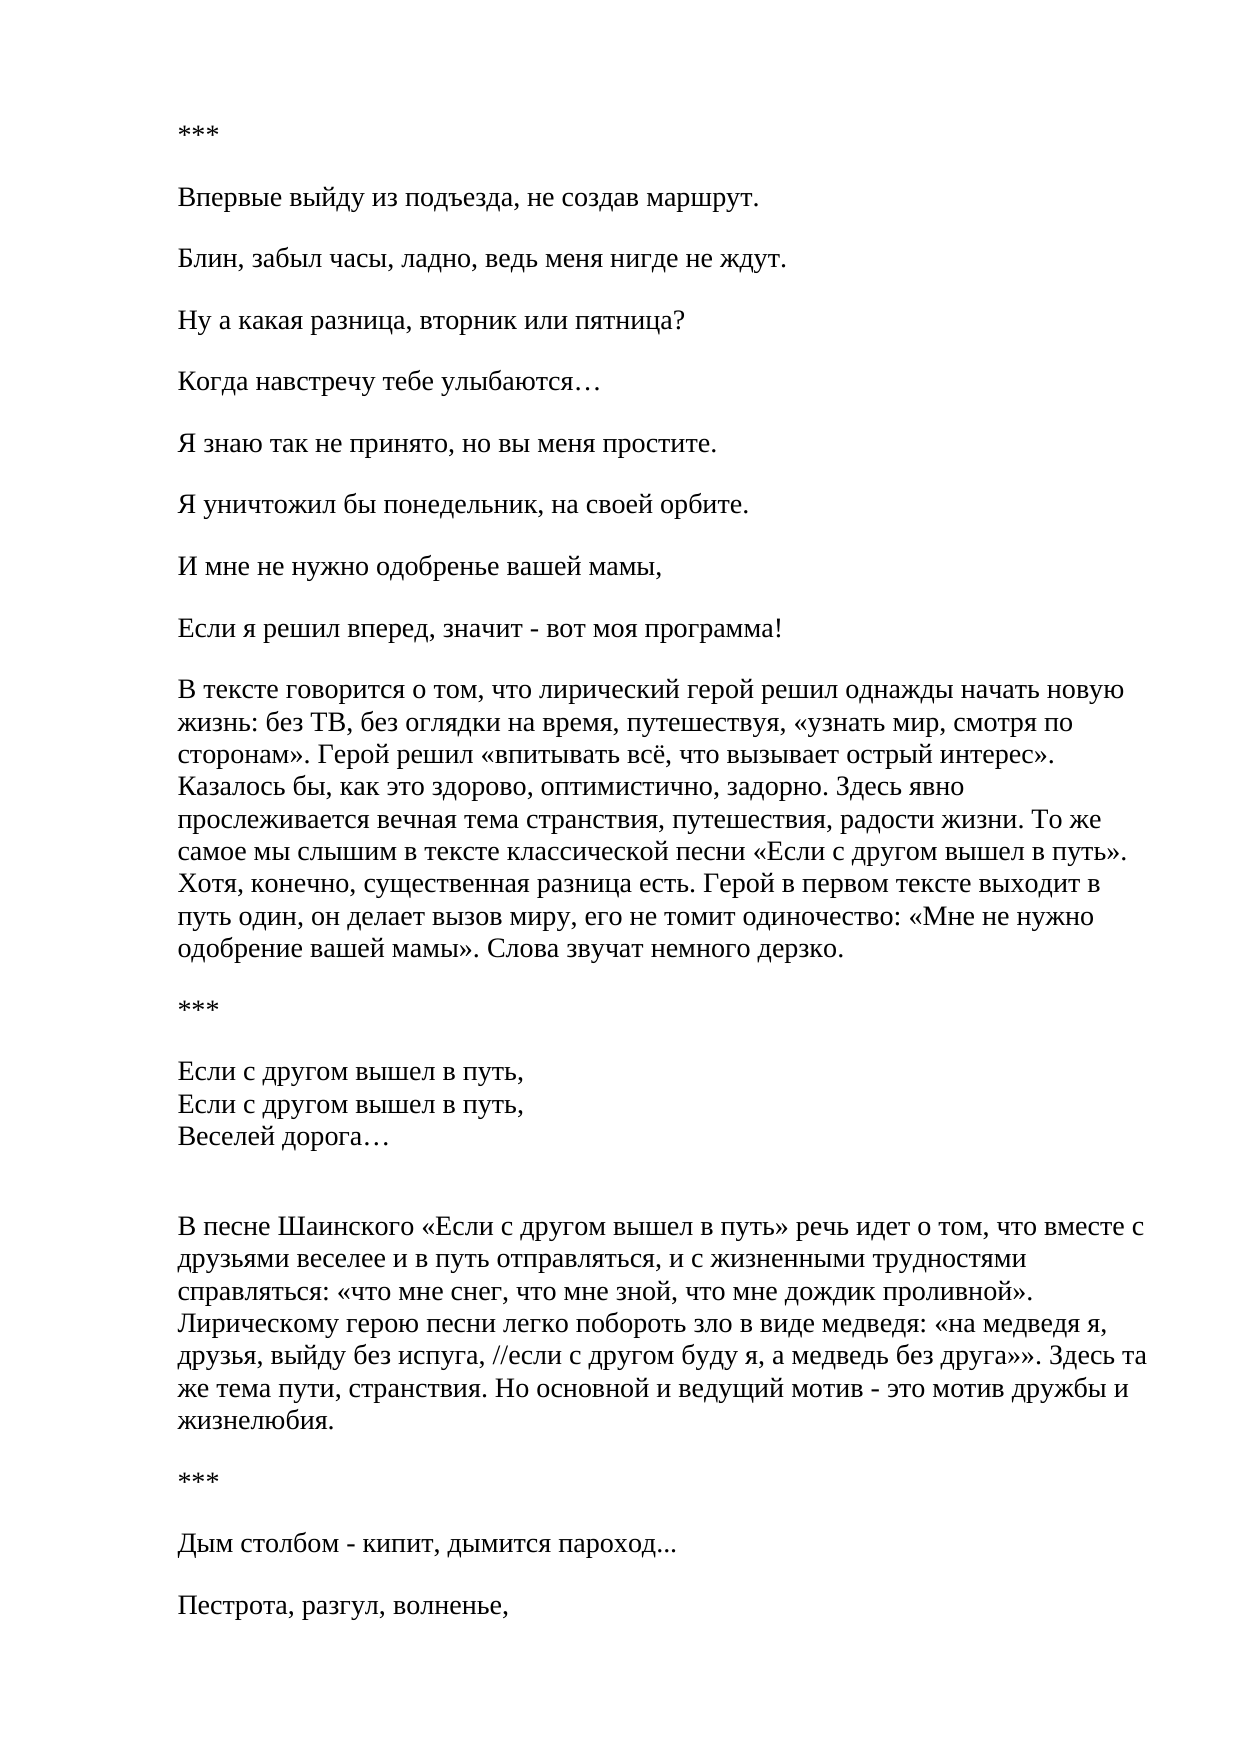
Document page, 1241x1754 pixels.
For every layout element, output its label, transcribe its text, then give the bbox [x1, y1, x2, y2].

text В песне Шаинского «Если с другом вышел в путь» речь идет о том, что вместе с друзьями веселее и в путь отправляться, и с жизненными трудностями справляться: «что мне снег, что мне зной, что мне дождик проливной». Лирическому герою песни легко побороть зло в виде медведя: «на медведя я, друзья, выйду без испуга, //если с другом буду я, а медведь без друга»». Здесь та же тема пути, странствия. Но основной и ведущий мотив - это мотив дружбы и жизнелюбия. [177, 1209, 1152, 1436]
text Я знаю так не принято, но вы меня простите. [177, 426, 1152, 458]
text *** [177, 1465, 1152, 1497]
text Впервые выйду из подъезда, не создав маршрут. [177, 180, 1152, 212]
text И мне не нужно одобренье вашей мамы, [177, 549, 1152, 581]
text Ну а какая разница, вторник или пятница? [177, 303, 1152, 335]
text Пестрота, разгул, волненье, [177, 1588, 1152, 1620]
text Дым столбом - кипит, дымится пароход... [177, 1526, 1152, 1559]
text *** [177, 993, 1152, 1025]
text Когда навстречу тебе улыбаются… [177, 364, 1152, 397]
text *** [177, 118, 1152, 151]
text Если я решил вперед, значит - вот моя программа! [177, 611, 1152, 643]
text Если с другом вышел в путь, Если с другом вышел в путь, Веселей дорога… [177, 1054, 1152, 1180]
text В тексте говорится о том, что лирический герой решил однажды начать новую жизнь: без ТВ, без оглядки на время, путешествуя, «узнать мир, смотря по сторонам». Герой решил «впитывать всё, что вызывает острый интерес». Казалось бы, как это здорово, оптимистично, задорно. Здесь явно прослеживается вечная тема странствия, путешествия, радости жизни. То же самое мы слышим в тексте классической песни «Если с другом вышел в путь». Хотя, конечно, существенная разница есть. Герой в первом тексте выходит в путь один, он делает вызов миру, его не томит одиночество: «Мне не нужно одобрение вашей мамы». Слова звучат немного дерзко. [177, 672, 1152, 964]
text Блин, забыл часы, ладно, ведь меня нигде не ждут. [177, 241, 1152, 274]
text Я уничтожил бы понедельник, на своей орбите. [177, 487, 1152, 520]
